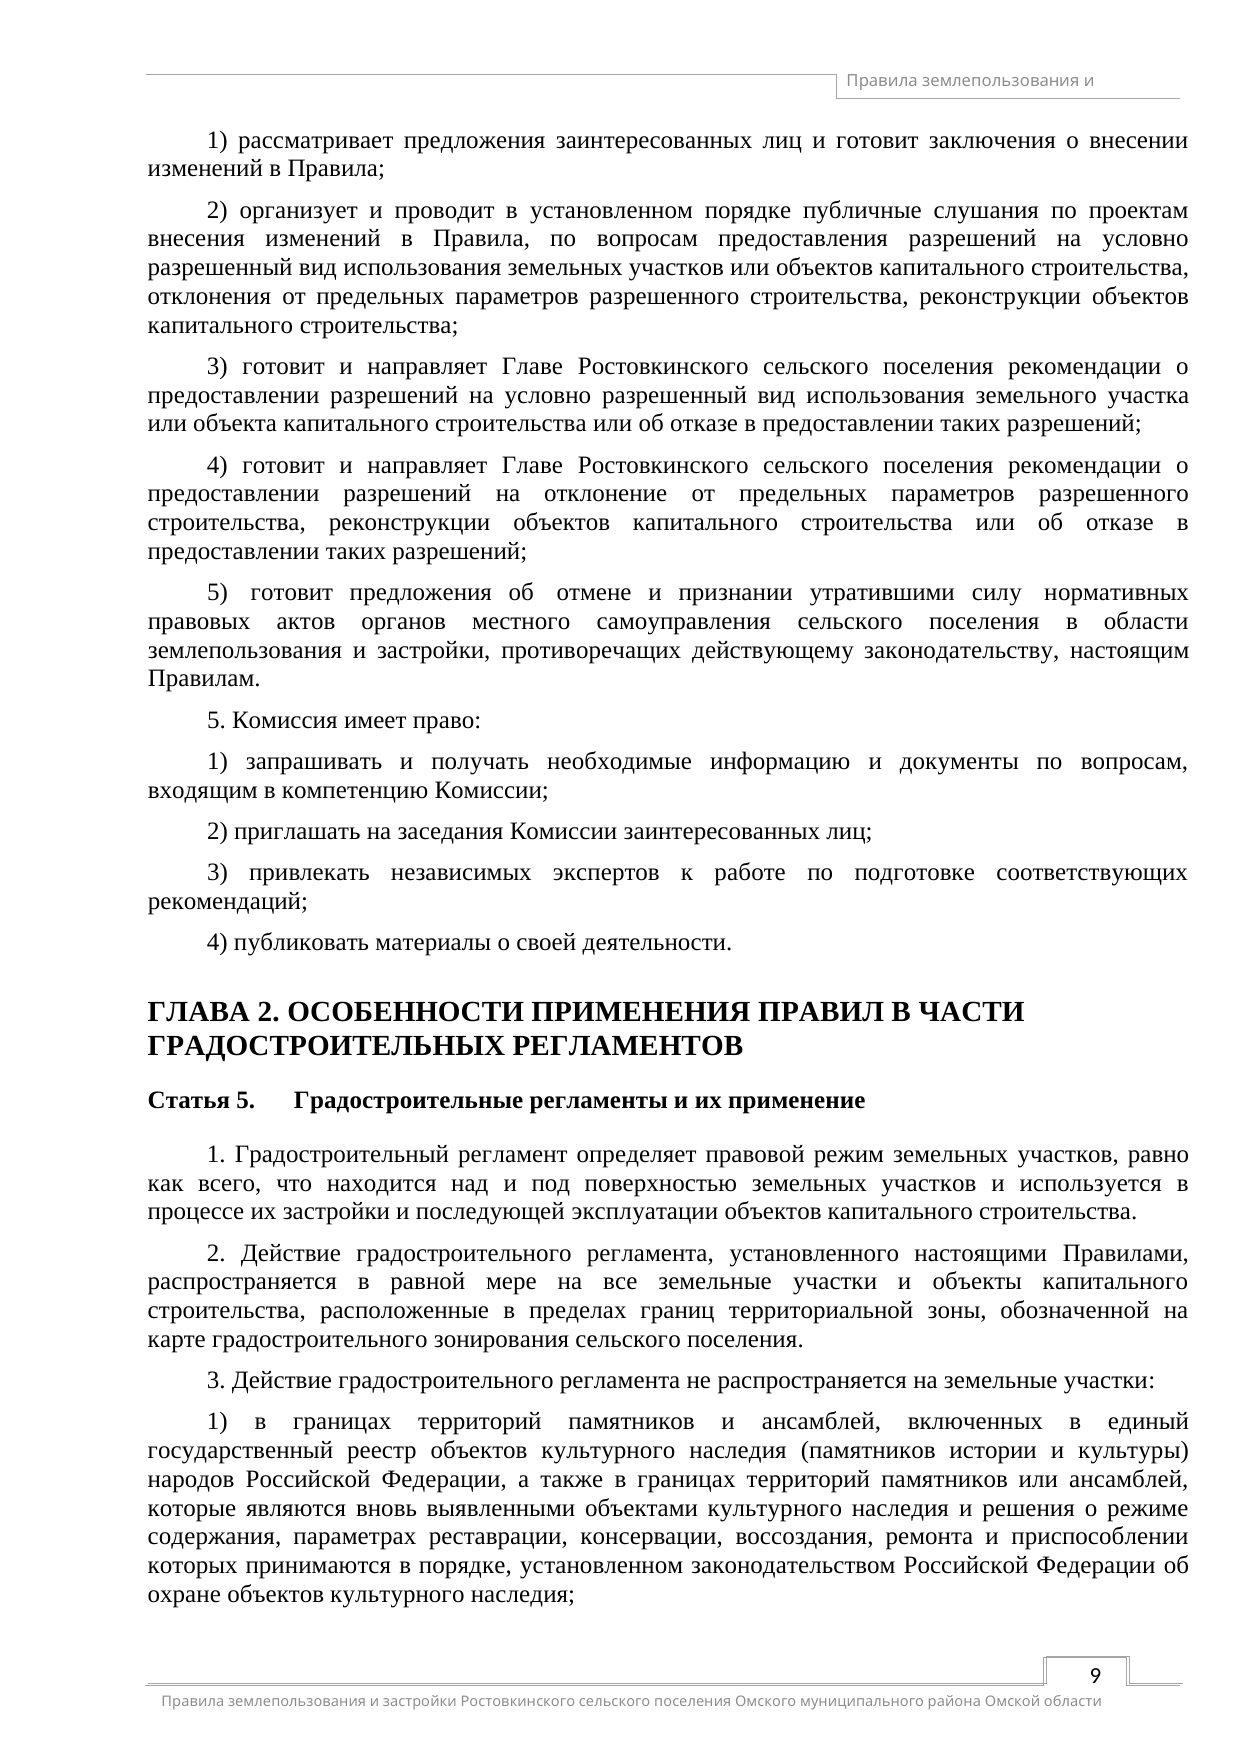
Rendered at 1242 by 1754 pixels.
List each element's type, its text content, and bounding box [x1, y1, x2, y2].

text 4) публиковать материалы о своей деятельности. [207, 927, 1196, 956]
text 3. Действие градостроительного регламента не распространяется на земельные участки: [207, 1365, 1196, 1394]
text 1) запрашивать и получать необходимые информацию и документы по вопросам, входящим в компетенцию Комиссии; [148, 746, 1188, 803]
text 2) приглашать на заседания Комиссии заинтересованных лиц; [207, 816, 1196, 845]
text ГЛАВА 2. ОСОБЕННОСТИ ПРИМЕНЕНИЯ ПРАВИЛ В ЧАСТИ ГРАДОСТРОИТЕЛЬНЫХ РЕГЛАМЕНТОВ [147, 994, 1029, 1061]
text 5. Комиссия имеет право: [207, 705, 1196, 733]
text 2. Действие градостроительного регламента, установленного настоящими Правилами, распространяется в равной мере на все земельные участки и объекты капитального строительства, расположенные в пределах границ территориальной зоны, обозначенной на карте градостроительного зонирования сельского поселения. [147, 1238, 1188, 1353]
text 1) рассматривает предложения заинтересованных лиц и готовит заключения о внесении изменений в Правила; [147, 125, 1189, 182]
text 5) готовит предложения об отмене и признании утратившими силу нормативных правовых актов органов местного самоуправления сельского поселения в области землепользования и застройки, противоречащих действующему законодательству, настоящим Правилам. [148, 577, 1189, 692]
text Статья 5. Градостроительные регламенты и их применение [147, 1086, 1196, 1114]
text 4) готовит и направляет Главе Ростовкинского сельского поселения рекомендации о предоставлении разрешений на отклонение от предельных параметров разрешенного строительства, реконструкции объектов капитального строительства или об отказе в предоставлении таких разрешений; [147, 450, 1189, 565]
text 2) организует и проводит в установленном порядке публичные слушания по проектам внесения изменений в Правила, по вопросам предоставления разрешений на условно разрешенный вид использования земельных участков или объектов капитального строительства, отклонения от предельных параметров разрешенного строительства, реконструкции объектов капитального строительства; [147, 195, 1189, 338]
text 1) в границах территорий памятников и ансамблей, включенных в единый государственный реестр объектов культурного наследия (памятников истории и культуры) народов Российской Федерации, а также в границах территорий памятников или ансамблей, которые являются вновь выявленными объектами культурного наследия и решения о режиме содержания, параметрах реставрации, консервации, воссоздания, ремонта и приспособлении которых принимаются в порядке, установленном законодательством Российской Федерации об охране объектов культурного наследия; [147, 1406, 1189, 1608]
text 3) привлекать независимых экспертов к работе по подготовке соответствующих рекомендаций; [148, 857, 1188, 915]
text 3) готовит и направляет Главе Ростовкинского сельского поселения рекомендации о предоставлении разрешений на условно разрешенный вид использования земельного участка или объекта капитального строительства или об отказе в предоставлении таких разрешений; [147, 351, 1189, 437]
text 1. Градостроительный регламент определяет правовой режим земельных участков, равно как всего, что находится над и под поверхностью земельных участков и используется в процессе их застройки и последующей эксплуатации объектов капитального строительства. [147, 1139, 1189, 1225]
